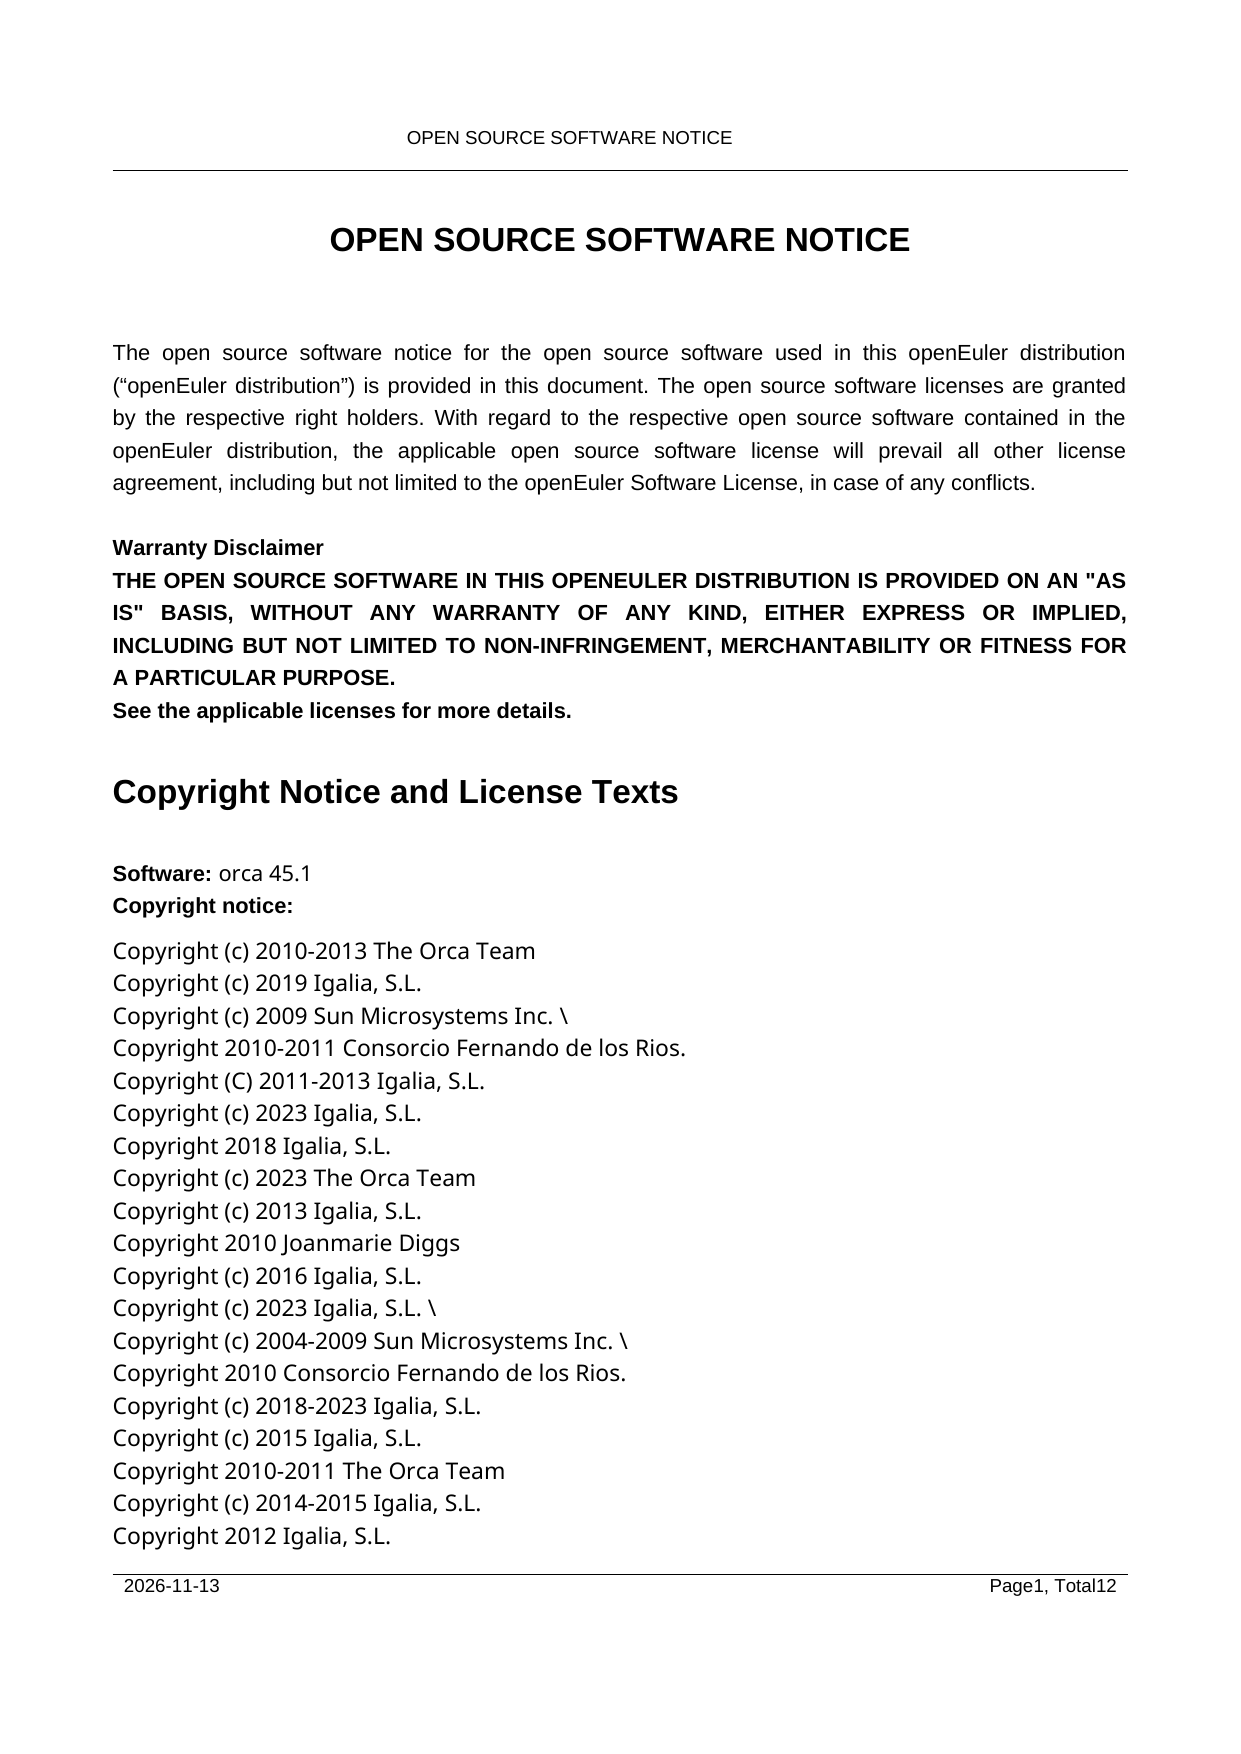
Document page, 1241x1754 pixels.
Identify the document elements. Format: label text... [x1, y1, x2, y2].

title Software: orca 45.1 [112, 856, 1128, 889]
text Copyright notice: [112, 889, 1128, 921]
text OPEN SOURCE SOFTWARE NOTICE [112, 206, 1128, 271]
text The open source software notice for the open source software used in this openEuler distribution (“openEuler distribution”) is provided in this document. The open source software licenses are granted by the respective right holders. With regard to the respective open source software contained in the openEuler distribution, the applicable open source software license will prevail all other license agreement, including but not limited to the openEuler Software License, in case of any conflicts. [112, 336, 1128, 499]
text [112, 934, 1128, 1551]
text THE OPEN SOURCE SOFTWARE IN THIS OPENEULER DISTRIBUTION IS PROVIDED ON AN "AS IS" BASIS, WITHOUT ANY WARRANTY OF ANY KIND, EITHER EXPRESS OR IMPLIED, INCLUDING BUT NOT LIMITED TO NON-INFRINGEMENT, MERCHANTABILITY OR FITNESS FOR A PARTICULAR PURPOSE. See the applicable licenses for more details. [112, 564, 1128, 726]
text Copyright Notice and License Texts [112, 759, 1128, 824]
text Warranty Disclaimer [112, 531, 1128, 564]
